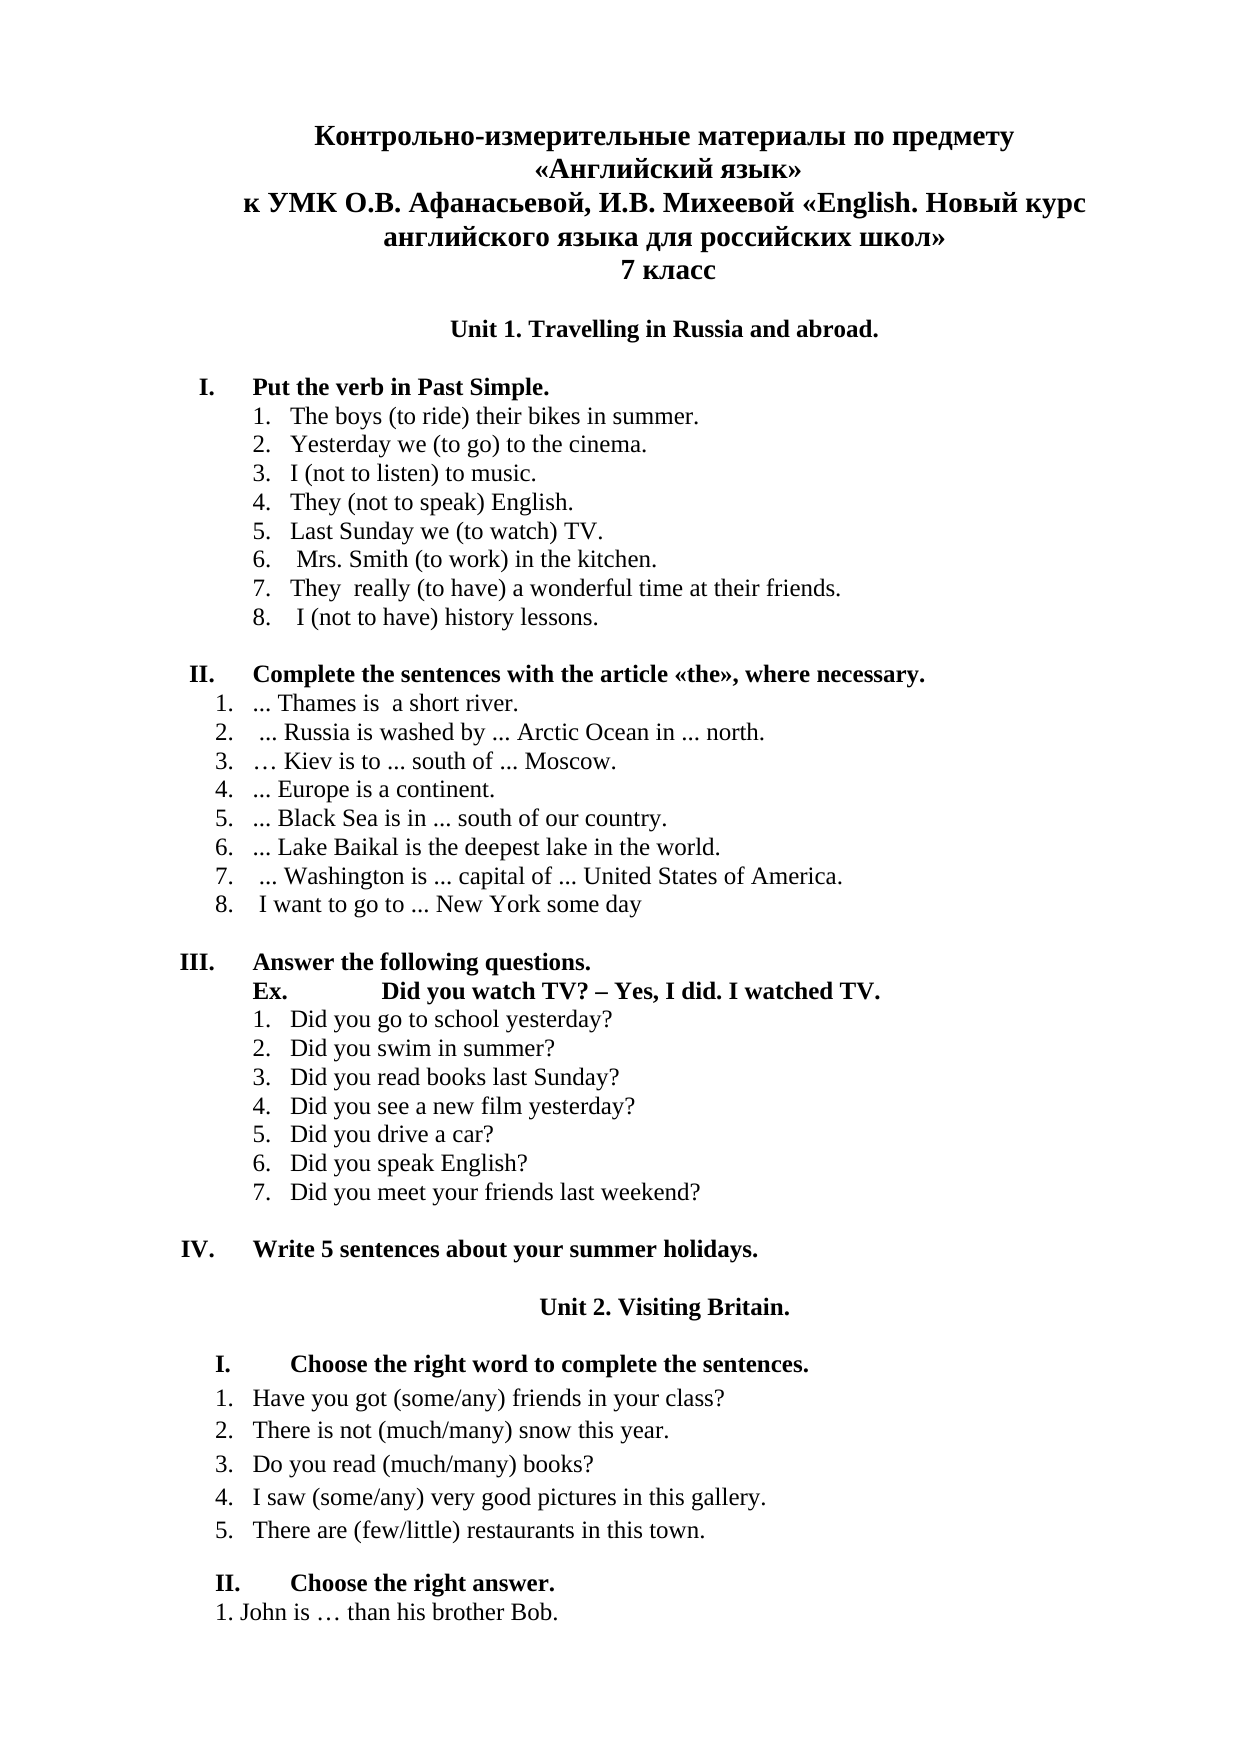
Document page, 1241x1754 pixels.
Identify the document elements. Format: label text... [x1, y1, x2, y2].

list Have you got (some/any) friends in your class? [215, 1383, 1152, 1411]
list ... Europe is a continent. [215, 774, 1152, 803]
list ... Washington is ... capital of ... United States of America. [215, 861, 1152, 889]
text Unit 1. Travelling in Russia and abroad. [177, 314, 1152, 343]
list There is not (much/many) snow this year. [215, 1416, 1152, 1444]
list Did you go to school yesterday? [252, 1004, 1152, 1033]
list There are (few/little) restaurants in this town. [215, 1515, 1152, 1543]
list Answer the following questions. [215, 947, 1152, 976]
text Ex. Did you watch TV? – Yes, I did. I watched TV. [252, 976, 1152, 1004]
list Put the verb in Past Simple. [215, 372, 1152, 401]
list Mrs. Smith (to work) in the kitchen. [252, 544, 1152, 573]
list I (not to have) history lessons. [252, 602, 1152, 631]
list ... Lake Baikal is the deepest lake in the world. [215, 832, 1152, 861]
text Контрольно-измерительные материалы по предмету [177, 118, 1152, 152]
list ... Russia is washed by ... Arctic Ocean in ... north. [215, 717, 1152, 746]
text «Английский язык» [177, 152, 1152, 185]
list I saw (some/any) very good pictures in this gallery. [215, 1482, 1152, 1510]
list I want to go to ... New York some day [215, 889, 1152, 918]
list The boys (to ride) their bikes in summer. [252, 401, 1152, 429]
text 1. John is … than his brother Bob. [177, 1597, 1152, 1626]
list Write 5 sentences about your summer holidays. [215, 1234, 1152, 1263]
list They really (to have) a wonderful time at their friends. [252, 573, 1152, 602]
list Choose the right answer. [215, 1568, 1152, 1597]
list … Kiev is to ... south of ... Moscow. [215, 746, 1152, 774]
list Last Sunday we (to watch) TV. [252, 516, 1152, 544]
list Did you see a new film yesterday? [252, 1091, 1152, 1119]
list Choose the right word to complete the sentences. [215, 1349, 1152, 1378]
list Did you drive a car? [252, 1119, 1152, 1148]
list They (not to speak) English. [252, 487, 1152, 516]
list Complete the sentences with the article «the», where necessary. [215, 659, 1152, 688]
list Yesterday we (to go) to the cinema. [252, 429, 1152, 458]
list Did you speak English? [252, 1148, 1152, 1177]
list Did you meet your friends last weekend? [252, 1177, 1152, 1206]
text Unit 2. Visiting Britain. [177, 1292, 1152, 1321]
list Did you swim in summer? [252, 1033, 1152, 1062]
list ... Thames is a short river. [215, 688, 1152, 717]
list Do you read (much/many) books? [215, 1449, 1152, 1477]
text к УМК О.В. Афанасьевой, И.В. Михеевой «English. Новый курс английского языка для российских школ» [177, 185, 1152, 252]
list Did you read books last Sunday? [252, 1062, 1152, 1091]
list ... Black Sea is in ... south of our country. [215, 803, 1152, 832]
text 7 класс [177, 252, 1152, 286]
list I (not to listen) to music. [252, 458, 1152, 487]
